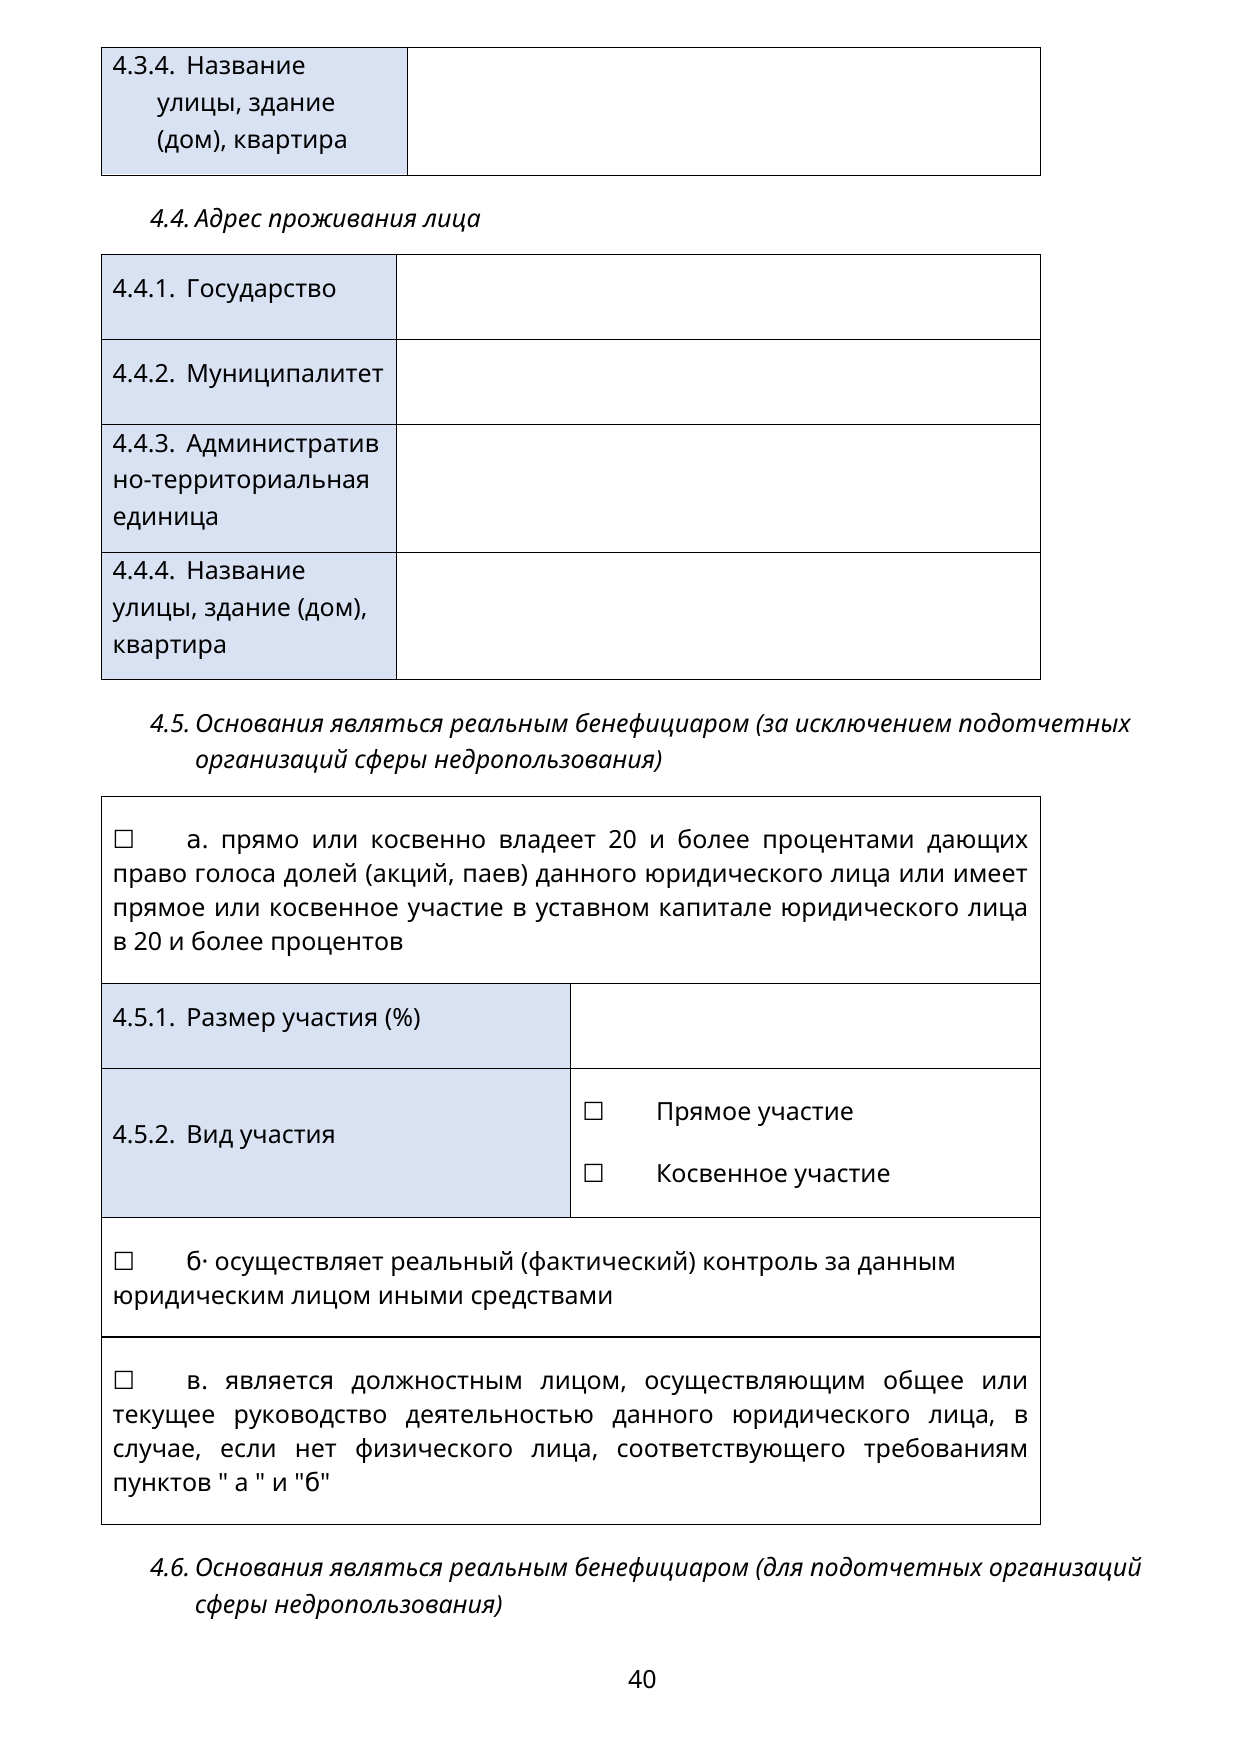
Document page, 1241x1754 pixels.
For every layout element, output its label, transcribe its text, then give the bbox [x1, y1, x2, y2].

list Основания являться реальным бенефициаром (за исключением подотчетных организаций сферы недропользования) [150, 705, 1172, 776]
table_cell [571, 984, 1040, 1068]
table_cell Административно-территориальная единица [102, 425, 396, 552]
table_cell Прямое участие Косвенное участие [571, 1069, 1040, 1217]
table_header Государство [102, 255, 396, 339]
table_cell Размер участия (%) [102, 984, 570, 1068]
table_cell б․ осуществляет реальный (фактический) контроль за данным юридическим лицом иными средствами [102, 1218, 1040, 1336]
list Адрес проживания лица [150, 201, 1172, 234]
table_cell в. является должностным лицом, осуществляющим общее или текущее руководство деятельностью данного юридического лица, в случае, если нет физического лица, соответствующего требованиям пунктов " а " и "б" [102, 1338, 1040, 1524]
table_cell [397, 340, 1040, 424]
table_cell Вид участия [102, 1069, 570, 1217]
table_cell Название улицы, здание (дом), квартира [102, 48, 407, 174]
table_cell [397, 425, 1040, 552]
table_cell Муниципалитет [102, 340, 396, 424]
table_header [397, 255, 1040, 339]
table_cell [397, 553, 1040, 679]
list Основания являться реальным бенефициаром (для подотчетных организаций сферы недропользования) [150, 1550, 1172, 1621]
table_cell [408, 48, 1040, 174]
table_cell Название улицы, здание (дом), квартира [102, 553, 396, 679]
table_header а. прямо или косвенно владеет 20 и более процентами дающих право голоса долей (акций, паев) данного юридического лица или имеет прямое или косвенное участие в уставном капитале юридического лица в 20 и более процентов [102, 797, 1040, 983]
